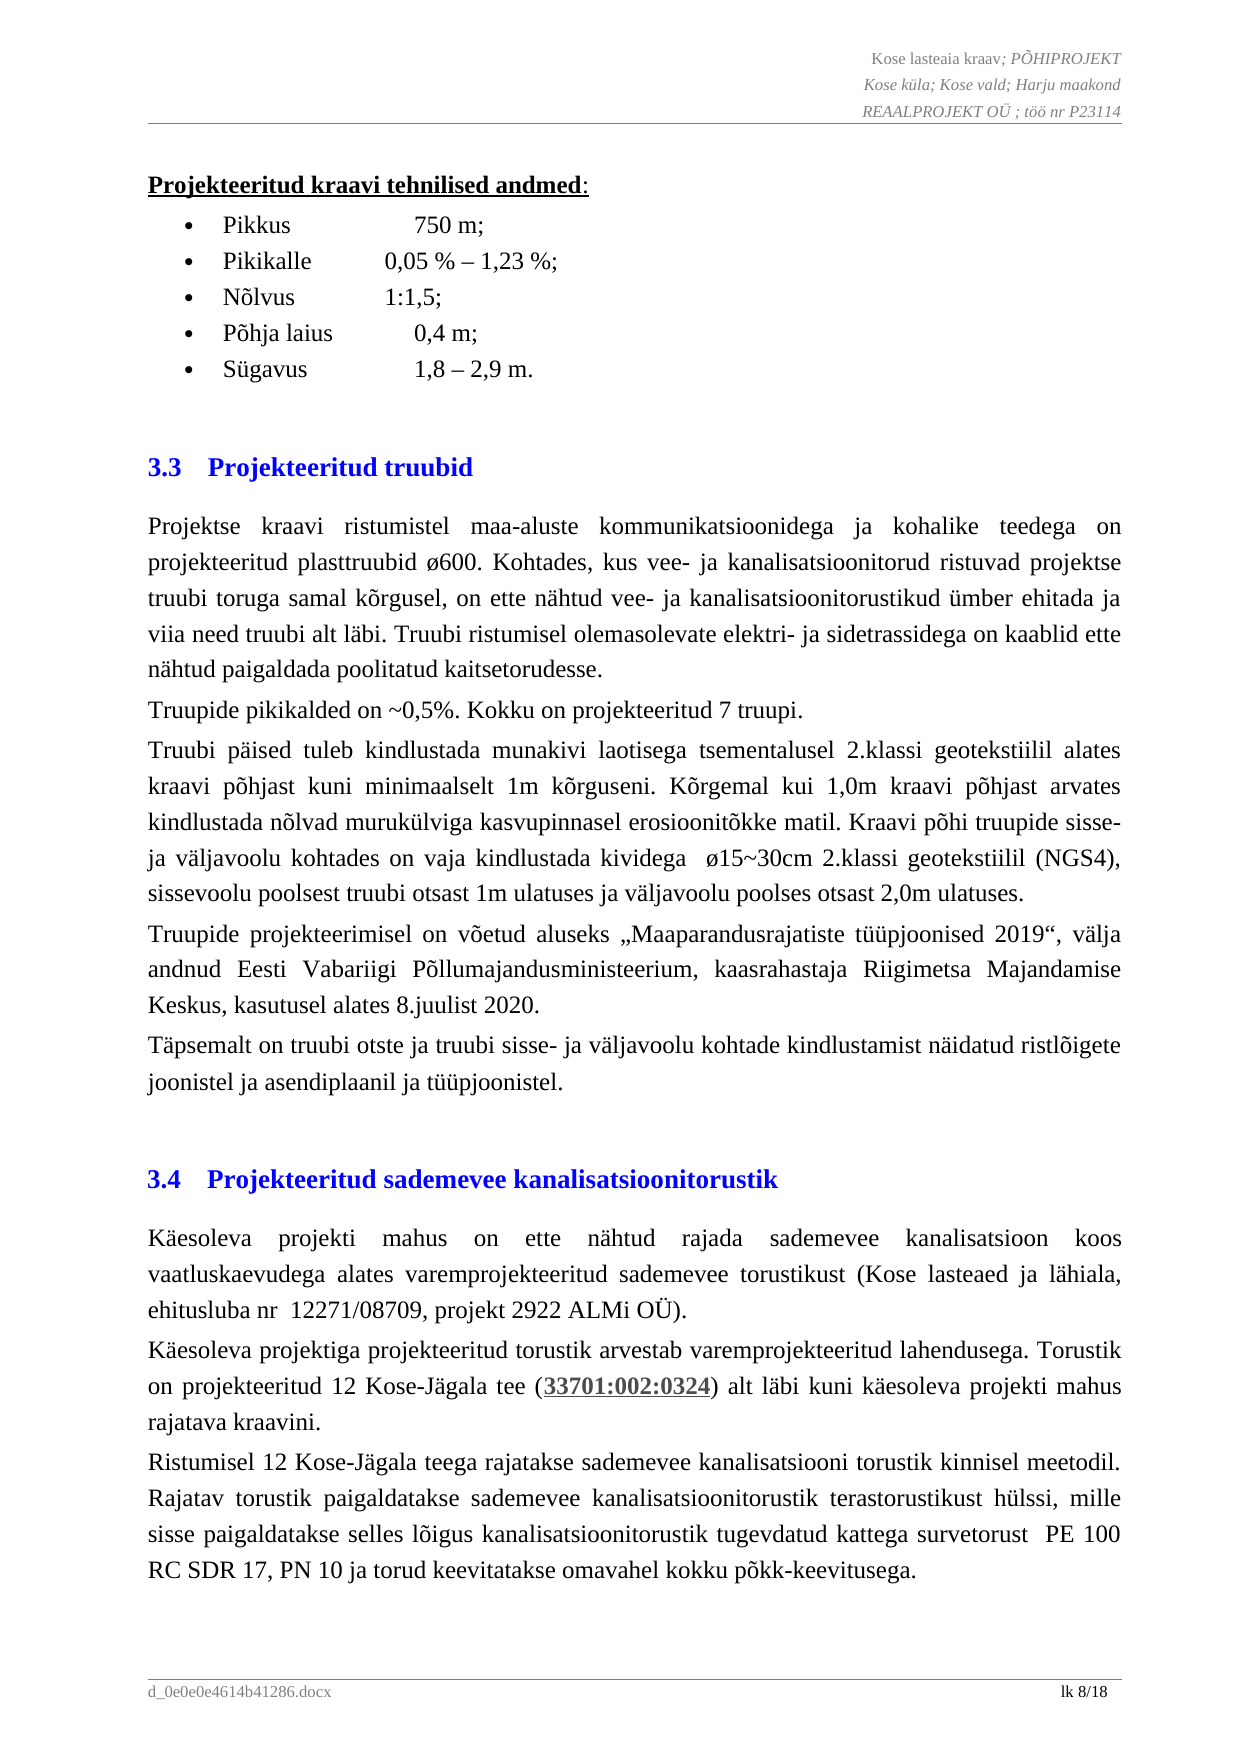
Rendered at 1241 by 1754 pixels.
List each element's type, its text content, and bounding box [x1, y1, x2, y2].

list Pikikalle 0,05 % – 1,23 %; [185, 246, 1122, 275]
subtitle Projekteeritud truubid [148, 451, 1122, 482]
text Truubi päised tuleb kindlustada munakivi laotisega tsementalusel 2.klassi geotekstiilil alates kraavi põhjast kuni minimaalselt 1m kõrguseni. Kõrgemal kui 1,0m kraavi põhjast arvates kindlustada nõlvad murukülviga kasvupinnasel erosioonitõkke matil. Kraavi põhi truupide sisse- ja väljavoolu kohtades on vaja kindlustada kividega ø15~30cm 2.klassi geotekstiilil (NGS4), sissevoolu poolsest truubi otsast 1m ulatuses ja väljavoolu poolses otsast 2,0m ulatuses. [148, 735, 1122, 907]
text Käesoleva projektiga projekteeritud torustik arvestab varemprojekteeritud lahendusega. Torustik on projekteeritud 12 Kose-Jägala tee (33701:002:0324) alt läbi kuni käesoleva projekti mahus rajatava kraavini. [148, 1335, 1122, 1436]
text Täpsemalt on truubi otste ja truubi sisse- ja väljavoolu kohtade kindlustamist näidatud ristlõigete joonistel ja asendiplaanil ja tüüpjoonistel. [148, 1031, 1122, 1095]
list Pikkus 750 m; [185, 211, 1122, 239]
text Ristumisel 12 Kose-Jägala teega rajatakse sademevee kanalisatsiooni torustik kinnisel meetodil. Rajatav torustik paigaldatakse sademevee kanalisatsioonitorustik terastorustikust hülssi, mille sisse paigaldatakse selles lõigus kanalisatsioonitorustik tugevdatud kattega survetorust PE 100 RC SDR 17, PN 10 ja torud keevitatakse omavahel kokku põkk-keevitusega. [148, 1447, 1122, 1584]
subtitle Projekteeritud sademevee kanalisatsioonitorustik [147, 1163, 1122, 1194]
text Projektse kraavi ristumistel maa-aluste kommunikatsioonidega ja kohalike teedega on projekteeritud plasttruubid ø600. Kohtades, kus vee- ja kanalisatsioonitorud ristuvad projektse truubi toruga samal kõrgusel, on ette nähtud vee- ja kanalisatsioonitorustikud ümber ehitada ja viia need truubi alt läbi. Truubi ristumisel olemasolevate elektri- ja sidetrassidega on kaablid ette nähtud paigaldada poolitatud kaitsetorudesse. [148, 511, 1122, 683]
text Projekteeritud kraavi tehnilised andmed: [148, 170, 1122, 199]
text Käesoleva projekti mahus on ette nähtud rajada sademevee kanalisatsioon koos vaatluskaevudega alates varemprojekteeritud sademevee torustikust (Kose lasteaed ja lähiala, ehitusluba nr 12271/08709, projekt 2922 ALMi OÜ). [148, 1223, 1122, 1324]
text Truupide pikikalded on ~0,5%. Kokku on projekteeritud 7 truupi. [148, 695, 1122, 723]
list Sügavus 1,8 – 2,9 m. [185, 354, 1122, 383]
list Põhja laius 0,4 m; [185, 318, 1122, 347]
list Nõlvus 1:1,5; [185, 282, 1122, 311]
text Truupide projekteerimisel on võetud aluseks „Maaparandusrajatiste tüüpjoonised 2019“, välja andnud Eesti Vabariigi Põllumajandusministeerium, kaasrahastaja Riigimetsa Majandamise Keskus, kasutusel alates 8.juulist 2020. [148, 919, 1122, 1019]
